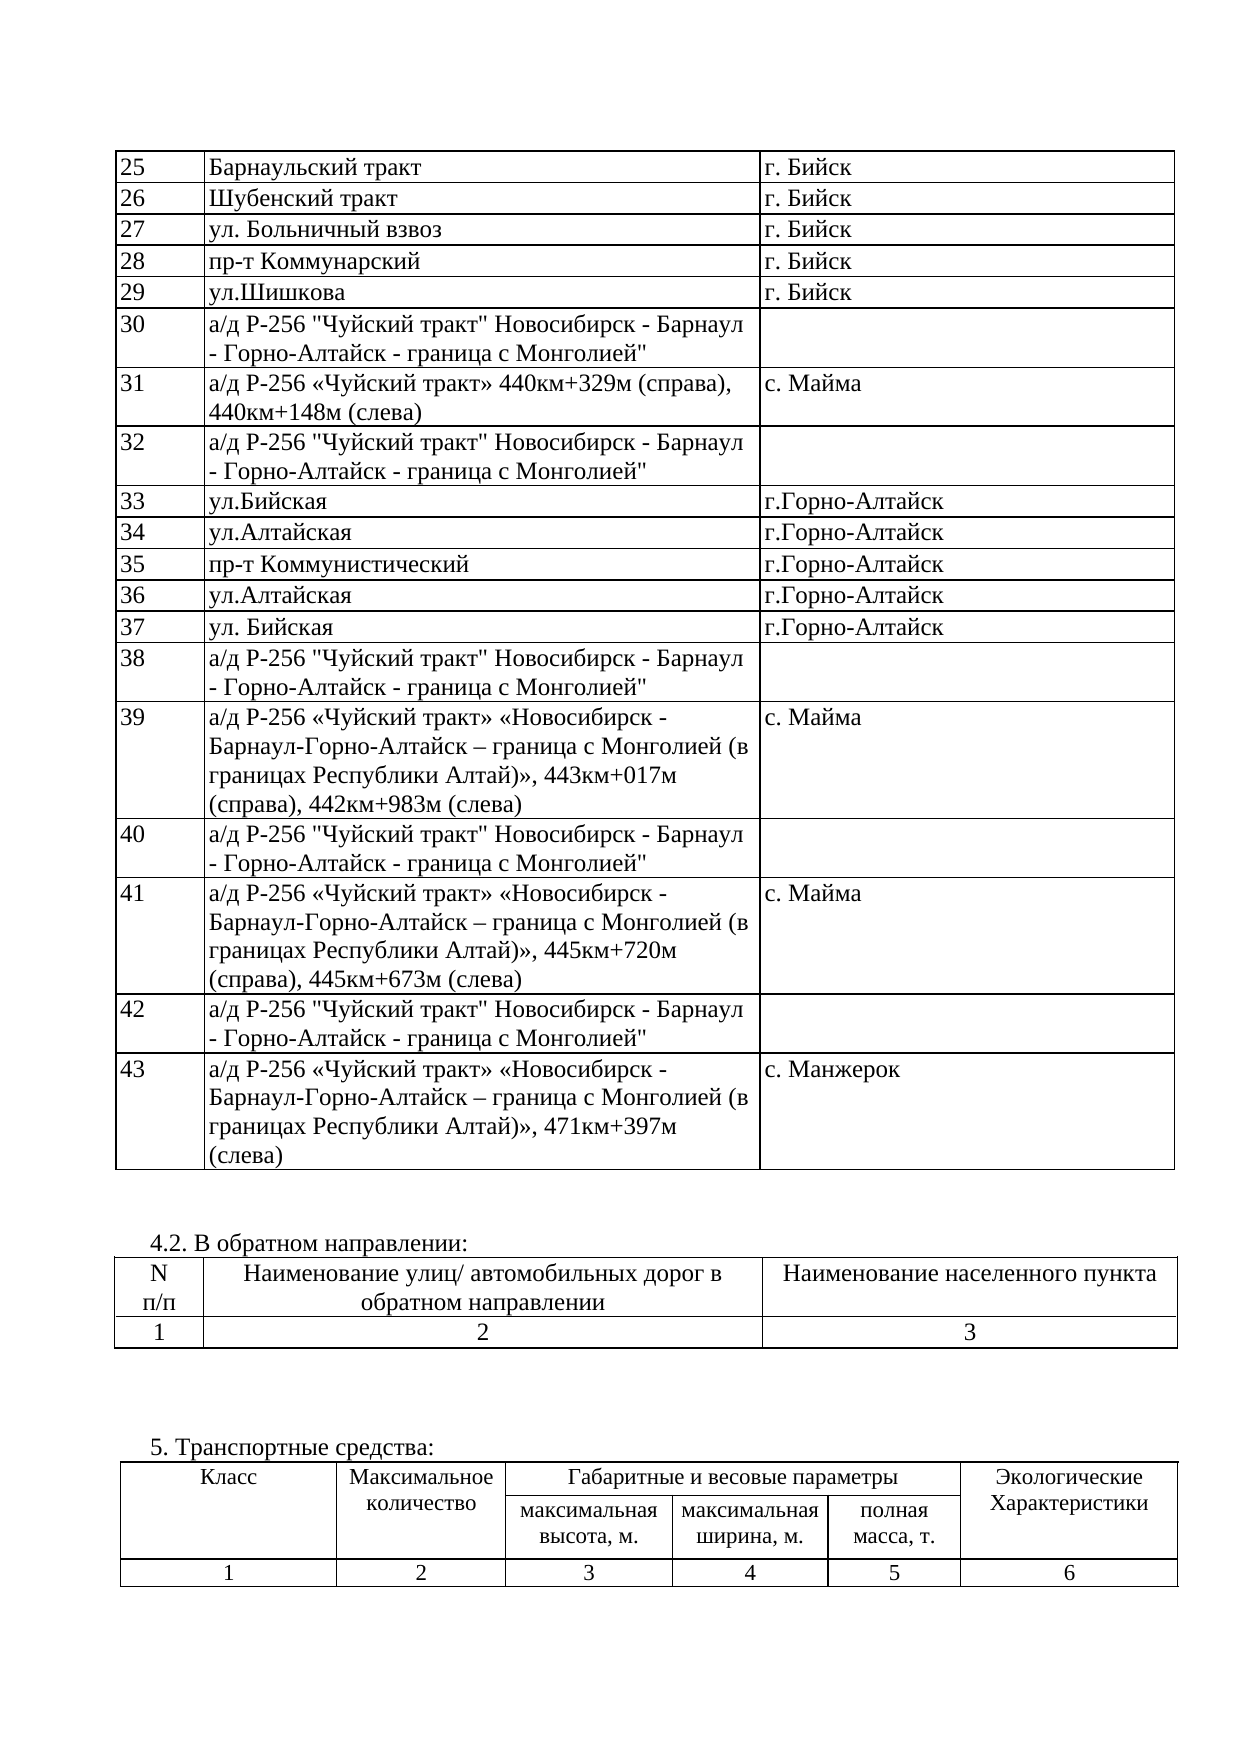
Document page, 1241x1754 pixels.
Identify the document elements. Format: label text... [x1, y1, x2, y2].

table_cell [761, 427, 1174, 484]
table_cell ул.Алтайская [205, 518, 759, 547]
table_cell 35 [117, 549, 204, 579]
table_cell 41 [117, 878, 204, 993]
table_cell а/д Р-256 "Чуйский тракт" Новосибирск - Барнаул - Горно-Алтайск - граница с Монголией" [205, 995, 759, 1052]
table_cell 4 [673, 1560, 827, 1586]
table_cell 29 [117, 277, 204, 307]
table_cell а/д Р-256 «Чуйский тракт» «Новосибирск - Барнаул-Горно-Алтайск – граница с Монголией (в границах Республики Алтай)», 445км+720м (справа), 445км+673м (слева) [205, 878, 759, 993]
table_cell с. Майма [761, 368, 1174, 425]
table_cell максимальная высота, м. [506, 1496, 672, 1558]
table_cell [761, 309, 1174, 366]
table_header Экологические Характеристики [961, 1463, 1177, 1558]
text 5. Транспортные средства: [150, 1432, 1090, 1461]
table_cell г. Бийск [761, 215, 1174, 244]
table_cell г. Бийск [761, 183, 1174, 213]
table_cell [205, 309, 759, 366]
table_cell ул. Бийская [205, 612, 759, 642]
table_cell г. Бийск [761, 246, 1174, 276]
table_cell 1 [121, 1560, 336, 1586]
table_cell 28 [117, 246, 204, 276]
table_cell г.Горно-Алтайск [761, 486, 1174, 516]
table_cell 37 [117, 612, 204, 642]
table_cell 1 [115, 1317, 203, 1347]
table_cell [761, 995, 1174, 1052]
table_cell пр-т Коммунистический [205, 549, 759, 579]
table_cell полная масса, т. [829, 1496, 960, 1558]
table_cell ул.Алтайская [205, 581, 759, 610]
table_cell 38 [117, 643, 204, 701]
table_cell а/д Р-256 "Чуйский тракт" Новосибирск - Барнаул - Горно-Алтайск - граница с Монголией" [205, 427, 759, 484]
table_cell 32 [117, 427, 204, 484]
table_cell максимальная ширина, м. [673, 1496, 827, 1558]
table_cell г.Горно-Алтайск [761, 549, 1174, 579]
table_header N п/п [115, 1258, 203, 1316]
table_header Класс [121, 1463, 336, 1558]
table_cell а/д Р-256 "Чуйский тракт" Новосибирск - Барнаул - Горно-Алтайск - граница с Монголией" [205, 819, 759, 876]
table_header Наименование улиц/ автомобильных дорог в обратном направлении [204, 1258, 762, 1316]
table_cell 36 [117, 581, 204, 610]
table_cell [761, 819, 1174, 876]
table_cell 25 [117, 152, 204, 181]
table_cell 40 [117, 819, 204, 876]
table_cell а/д Р-256 «Чуйский тракт» «Новосибирск - Барнаул-Горно-Алтайск – граница с Монголией (в границах Республики Алтай)», 443км+017м (справа), 442км+983м (слева) [205, 702, 759, 817]
table_cell а/д Р-256 «Чуйский тракт» 440км+329м (справа), 440км+148м (слева) [205, 368, 759, 425]
table_cell 3 [506, 1560, 672, 1586]
table_cell 5 [829, 1560, 960, 1586]
table_cell г.Горно-Алтайск [761, 518, 1174, 547]
table_cell 43 [117, 1054, 204, 1169]
table_cell 30 [117, 309, 204, 366]
table_cell г.Горно-Алтайск [761, 612, 1174, 642]
table_cell Шубенский тракт [205, 183, 759, 213]
table_cell [761, 643, 1174, 701]
table_cell с. Майма [761, 702, 1174, 817]
table_cell ул.Шишкова [205, 277, 759, 307]
table_cell с. Майма [761, 878, 1174, 993]
table_header Максимальное количество [337, 1463, 505, 1558]
text 4.2. В обратном направлении: [150, 1228, 1090, 1256]
table_cell 6 [961, 1560, 1177, 1586]
table_cell г. Бийск [761, 277, 1174, 307]
table_cell 27 [117, 215, 204, 244]
table_cell 3 [763, 1316, 1177, 1347]
table_cell 34 [117, 518, 204, 547]
table_cell пр-т Коммунарский [205, 246, 759, 276]
table_cell 2 [337, 1560, 505, 1586]
table_header Габаритные и весовые параметры [506, 1463, 960, 1494]
table_cell г. Бийск [761, 152, 1174, 181]
table_cell ул. Больничный взвоз [205, 215, 759, 244]
table_cell ул.Бийская [205, 486, 759, 516]
table_cell Барнаульский тракт [205, 152, 759, 181]
table_cell с. Манжерок [761, 1054, 1174, 1169]
table_cell г.Горно-Алтайск [761, 581, 1174, 610]
table_cell а/д Р-256 «Чуйский тракт» «Новосибирск - Барнаул-Горно-Алтайск – граница с Монголией (в границах Республики Алтай)», 471км+397м (слева) [205, 1054, 759, 1169]
table_cell 39 [117, 702, 204, 817]
table_header Наименование населенного пункта [763, 1258, 1177, 1316]
table_cell 31 [117, 368, 204, 425]
table_cell 2 [204, 1317, 762, 1347]
table_cell а/д Р-256 "Чуйский тракт" Новосибирск - Барнаул - Горно-Алтайск - граница с Монголией" [205, 643, 759, 701]
table_cell 26 [117, 183, 204, 213]
table_cell 42 [117, 995, 204, 1052]
table_cell 33 [117, 486, 204, 516]
